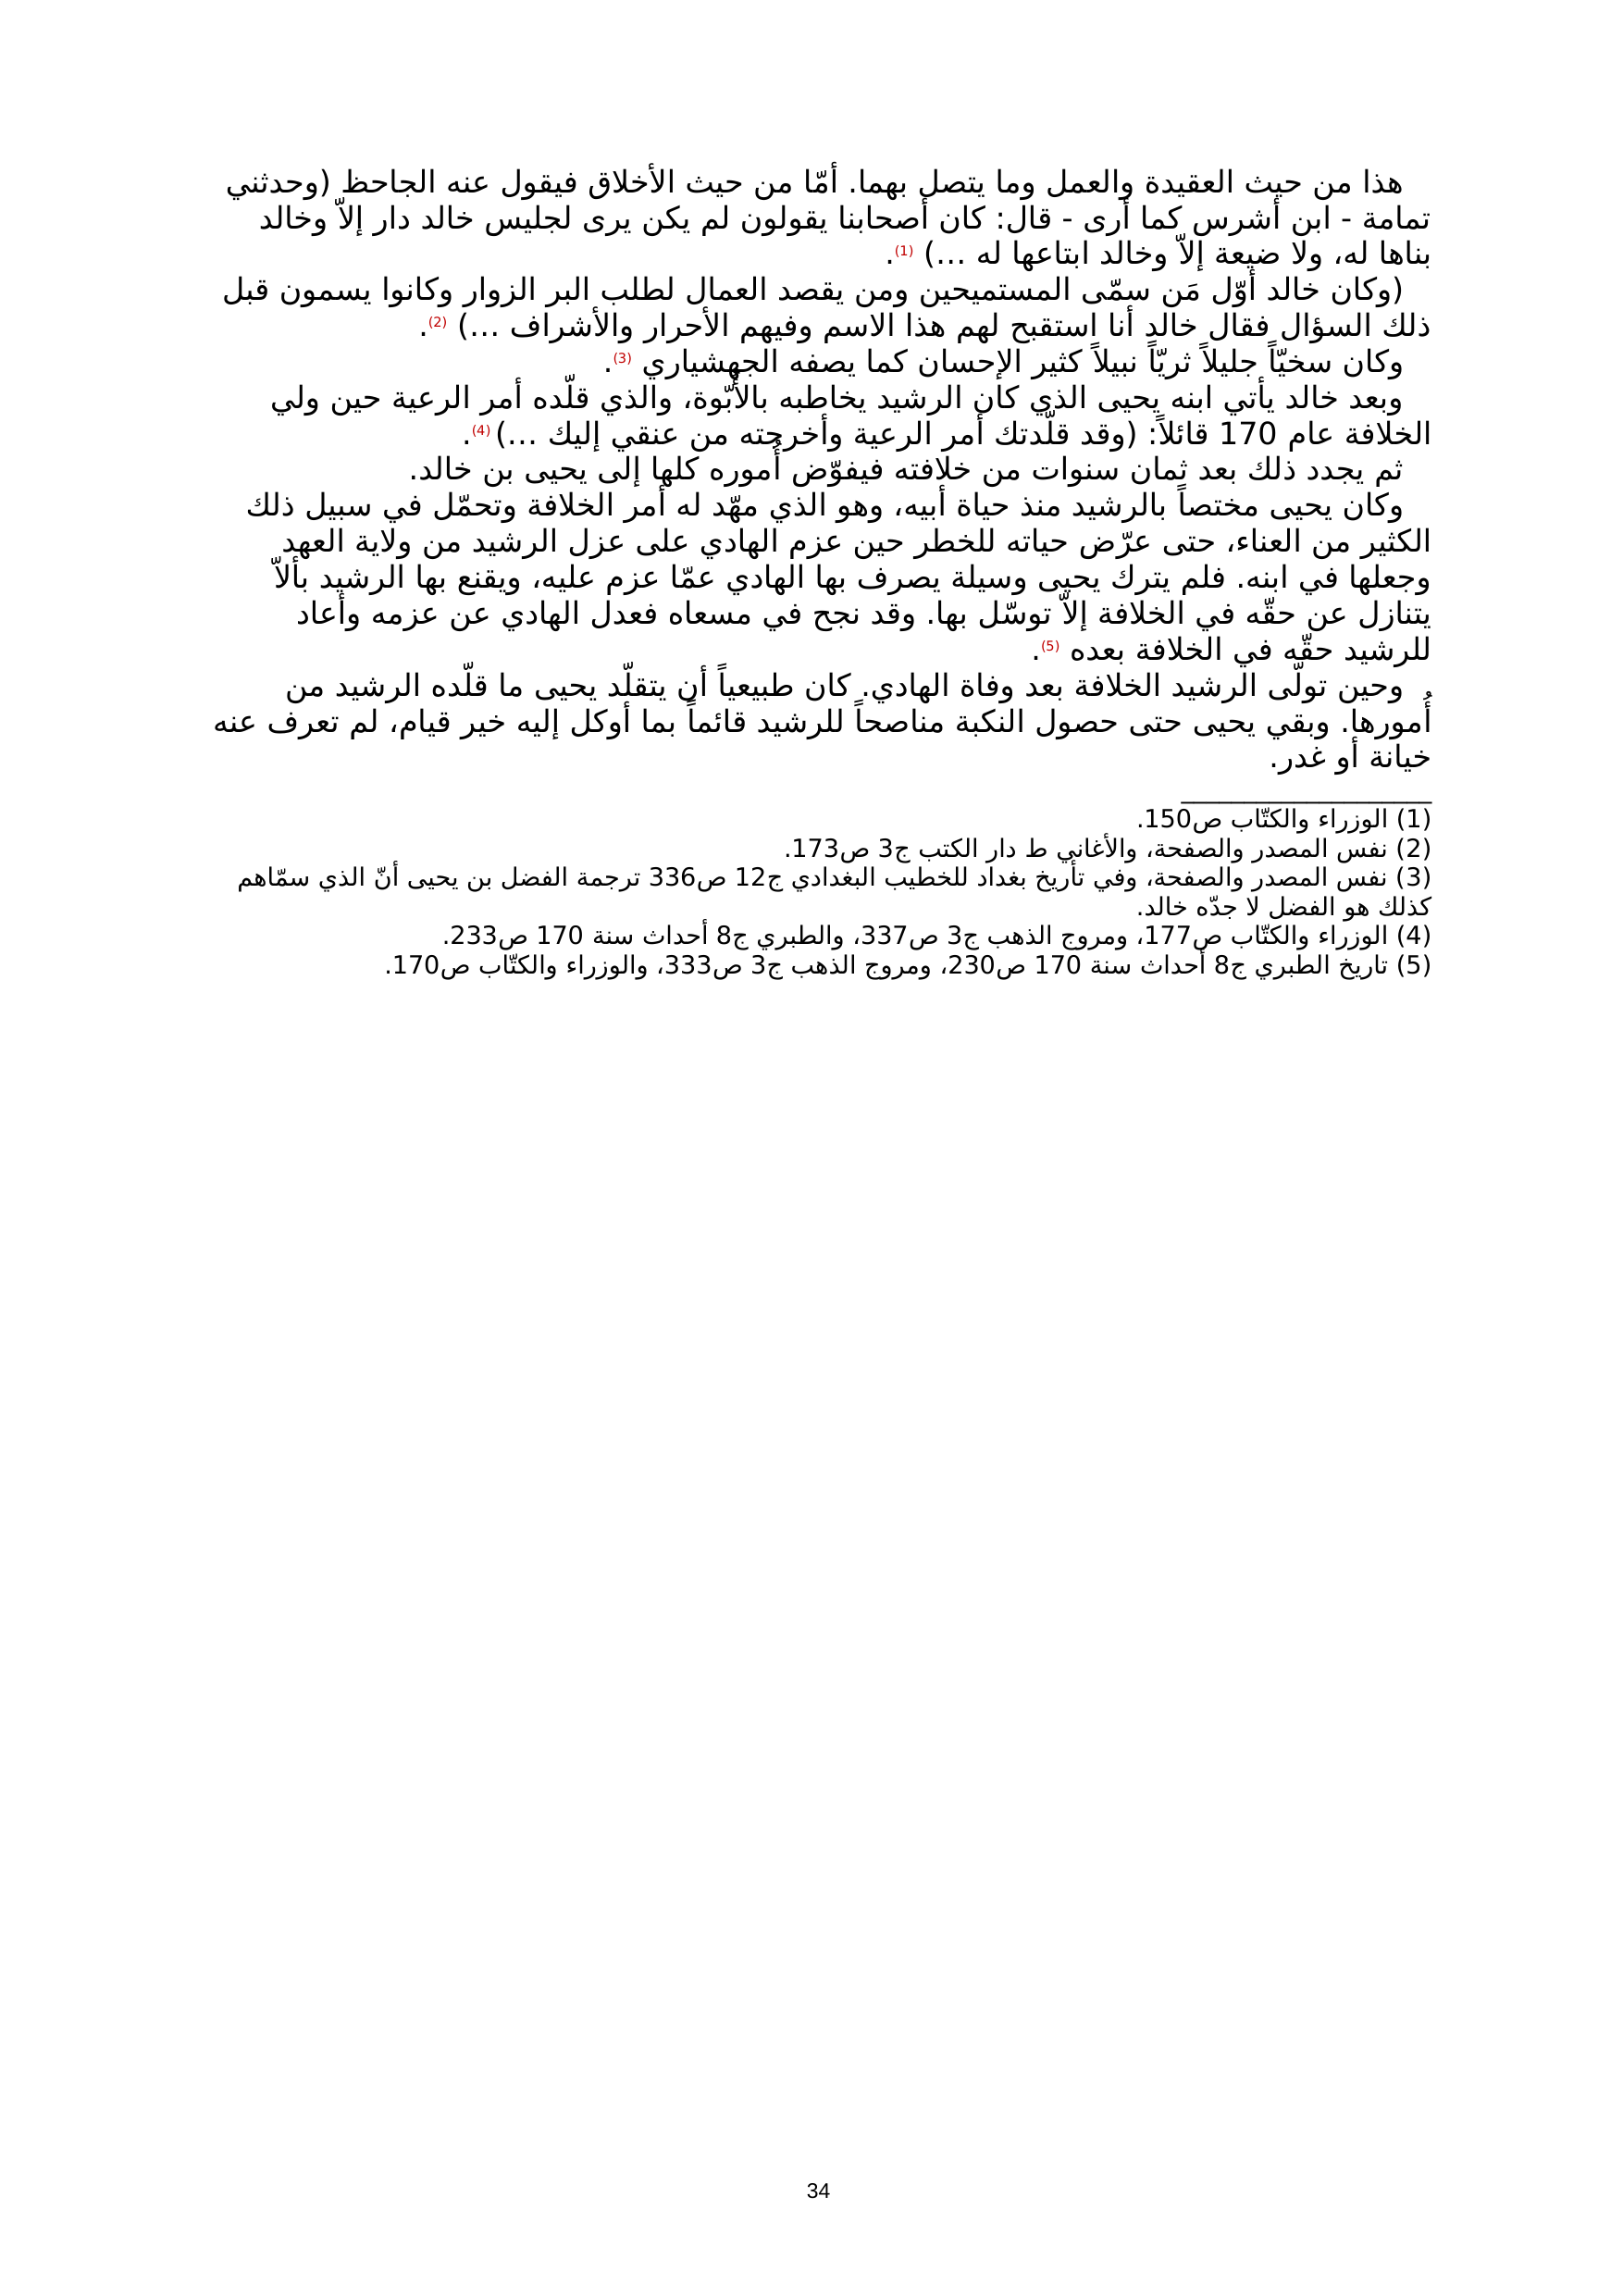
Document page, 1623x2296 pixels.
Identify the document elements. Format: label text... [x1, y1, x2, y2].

text (2) نفس المصدر والصفحة، والأغاني ط دار الكتب ج3 ص173. [205, 834, 1431, 863]
text (1) الوزراء والكتّاب ص150. [205, 804, 1431, 834]
text (وكان خالد أوّل مَن سمّى المستميحين ومن يقصد العمال لطلب البر الزوار وكانوا يسمون قبل ذلك السؤال فقال خالد أنا استقبح لهم هذا الاسم وفيهم الأحرار والأشراف …) (2). [205, 272, 1431, 343]
text وكان سخيّاً جليلاً ثريّاً نبيلاً كثير الإحسان كما يصفه الجهشياري (3). [205, 343, 1431, 379]
text وكان يحيى مختصاً بالرشيد منذ حياة أبيه، وهو الذي مهّد له أمر الخلافة وتحمّل في سبيل ذلك الكثير من العناء، حتى عرّض حياته للخطر حين عزم الهادي على عزل الرشيد من ولاية العهد وجعلها في ابنه. فلم يترك يحيى وسيلة يصرف بها الهادي عمّا عزم عليه، ويقنع بها الرشيد بألاّ يتنازل عن حقّه في الخلافة إلاّ توسّل بها. وقد نجح في مسعاه فعدل الهادي عن عزمه وأعاد للرشيد حقّه في الخلافة بعده (5). [205, 488, 1431, 667]
text هذا من حيث العقيدة والعمل وما يتصل بهما. أمّا من حيث الأخلاق فيقول عنه الجاحظ (وحدثني تمامة - ابن أشرس كما أرى - قال: كان أصحابنا يقولون لم يكن يرى لجليس خالد دار إلاّ وخالد بناها له، ولا ضيعة إلاّ وخالد ابتاعها له …) (1). [205, 164, 1431, 272]
text (3) نفس المصدر والصفحة، وفي تأريخ بغداد للخطيب البغدادي ج12 ص336 ترجمة الفضل بن يحيى أنّ الذي سمّاهم كذلك هو الفضل لا جدّه خالد. [205, 863, 1431, 922]
text وبعد خالد يأتي ابنه يحيى الذي كان الرشيد يخاطبه بالأُبّوة، والذي قلّده أمر الرعية حين ولي الخلافة عام 170 قائلاً: (وقد قلّدتك أمر الرعية وأخرجته من عنقي إليك …) (4). [205, 379, 1431, 452]
text (5) تاريخ الطبري ج8 أحداث سنة 170 ص230، ومروج الذهب ج3 ص333، والوزراء والكتّاب ص170. [205, 950, 1431, 980]
text (4) الوزراء والكتّاب ص177، ومروج الذهب ج3 ص337، والطبري ج8 أحداث سنة 170 ص233. [205, 922, 1431, 950]
text ____________________ [205, 776, 1431, 804]
text وحين تولّى الرشيد الخلافة بعد وفاة الهادي. كان طبيعياً أن يتقلّد يحيى ما قلّده الرشيد من أُمورها. وبقي يحيى حتى حصول النكبة مناصحاً للرشيد قائماً بما أوكل إليه خير قيام، لم تعرف عنه خيانة أو غدر. [205, 667, 1431, 776]
text ثم يجدد ذلك بعد ثمان سنوات من خلافته فيفوّض أُموره كلها إلى يحيى بن خالد. [205, 452, 1431, 488]
